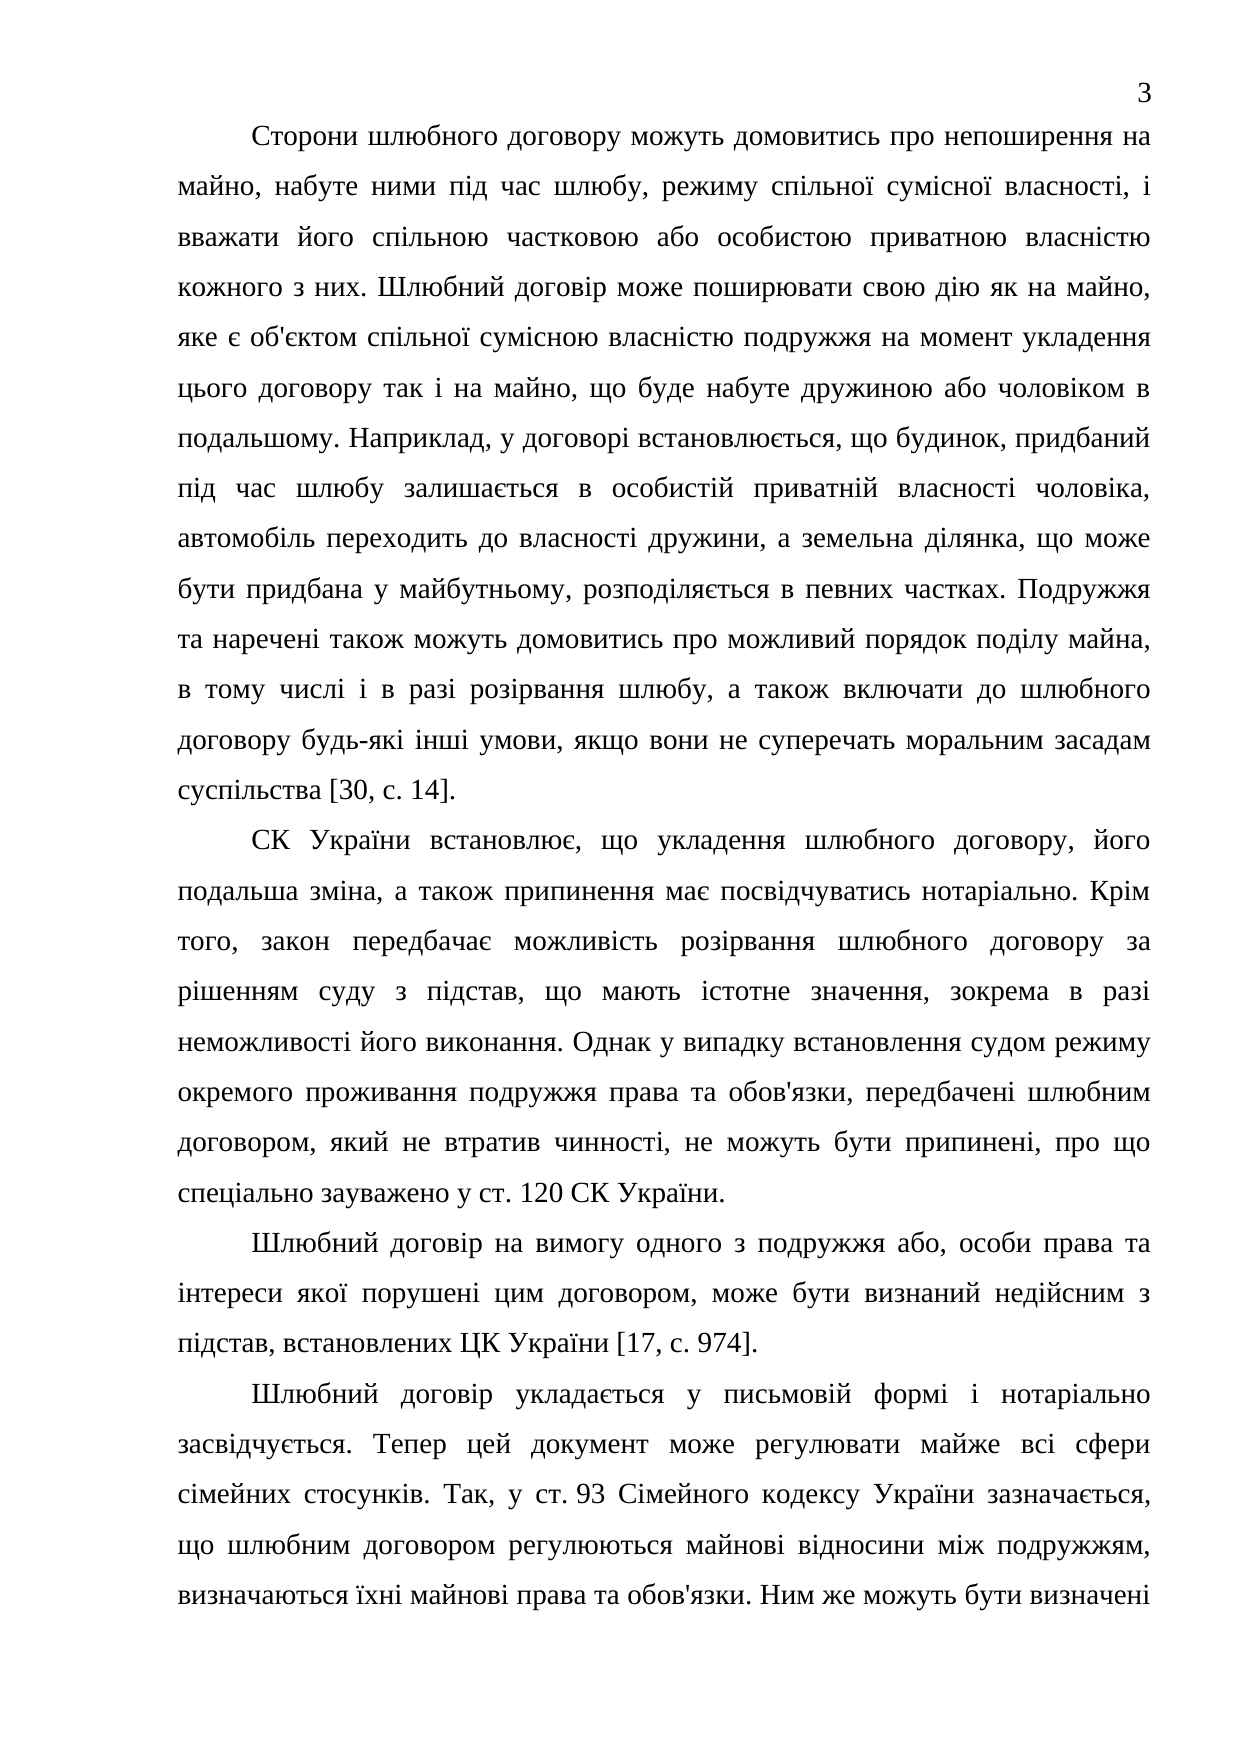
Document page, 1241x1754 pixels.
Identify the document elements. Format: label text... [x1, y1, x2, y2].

text Шлюбний договір на вимогу одного з подружжя або, особи права та інтереси якої порушені цим договором, може бути визнаний недійсним з підстав, встановлених ЦК України [17, с. 974]. [177, 1225, 1152, 1359]
text СК України встановлює, що укладення шлюбного договору, його подальша зміна, а також припинення має посвідчуватись нотаріально. Крім того, закон передбачає можливість розірвання шлюбного договору за рішенням суду з підстав, що мають істотне значення, зокрема в разі неможливості його виконання. Однак у випадку встановлення судом режиму окремого проживання подружжя права та обов'язки, передбачені шлюбним договором, який не втратив чинності, не можуть бути припинені, про що спеціально зауважено у ст. 120 СК України. [177, 822, 1152, 1208]
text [177, 1376, 1152, 1611]
text Сторони шлюбного договору можуть домовитись про непоширення на майно, набуте ними під час шлюбу, режиму спільної сумісної власності, і вважати його спільною частковою або особистою приватною власністю кожного з них. Шлюбний договір може поширювати свою дію як на майно, яке є об'єктом спільної сумісною власністю подружжя на момент укладення цього договору так і на майно, що буде набуте дружиною або чоловіком в подальшому. Наприклад, у договорі встановлюється, що будинок, придбаний під час шлюбу залишається в особистій приватній власності чоловіка, автомобіль переходить до власності дружини, а земельна ділянка, що може бути придбана у майбутньому, розподіляється в певних частках. Подружжя та наречені також можуть домовитись про можливий порядок поділу майна, в тому числі і в разі розірвання шлюбу, а також включати до шлюбного договору будь-які інші умови, якщо вони не суперечать моральним засадам суспільства [30, с. 14]. [177, 118, 1152, 806]
